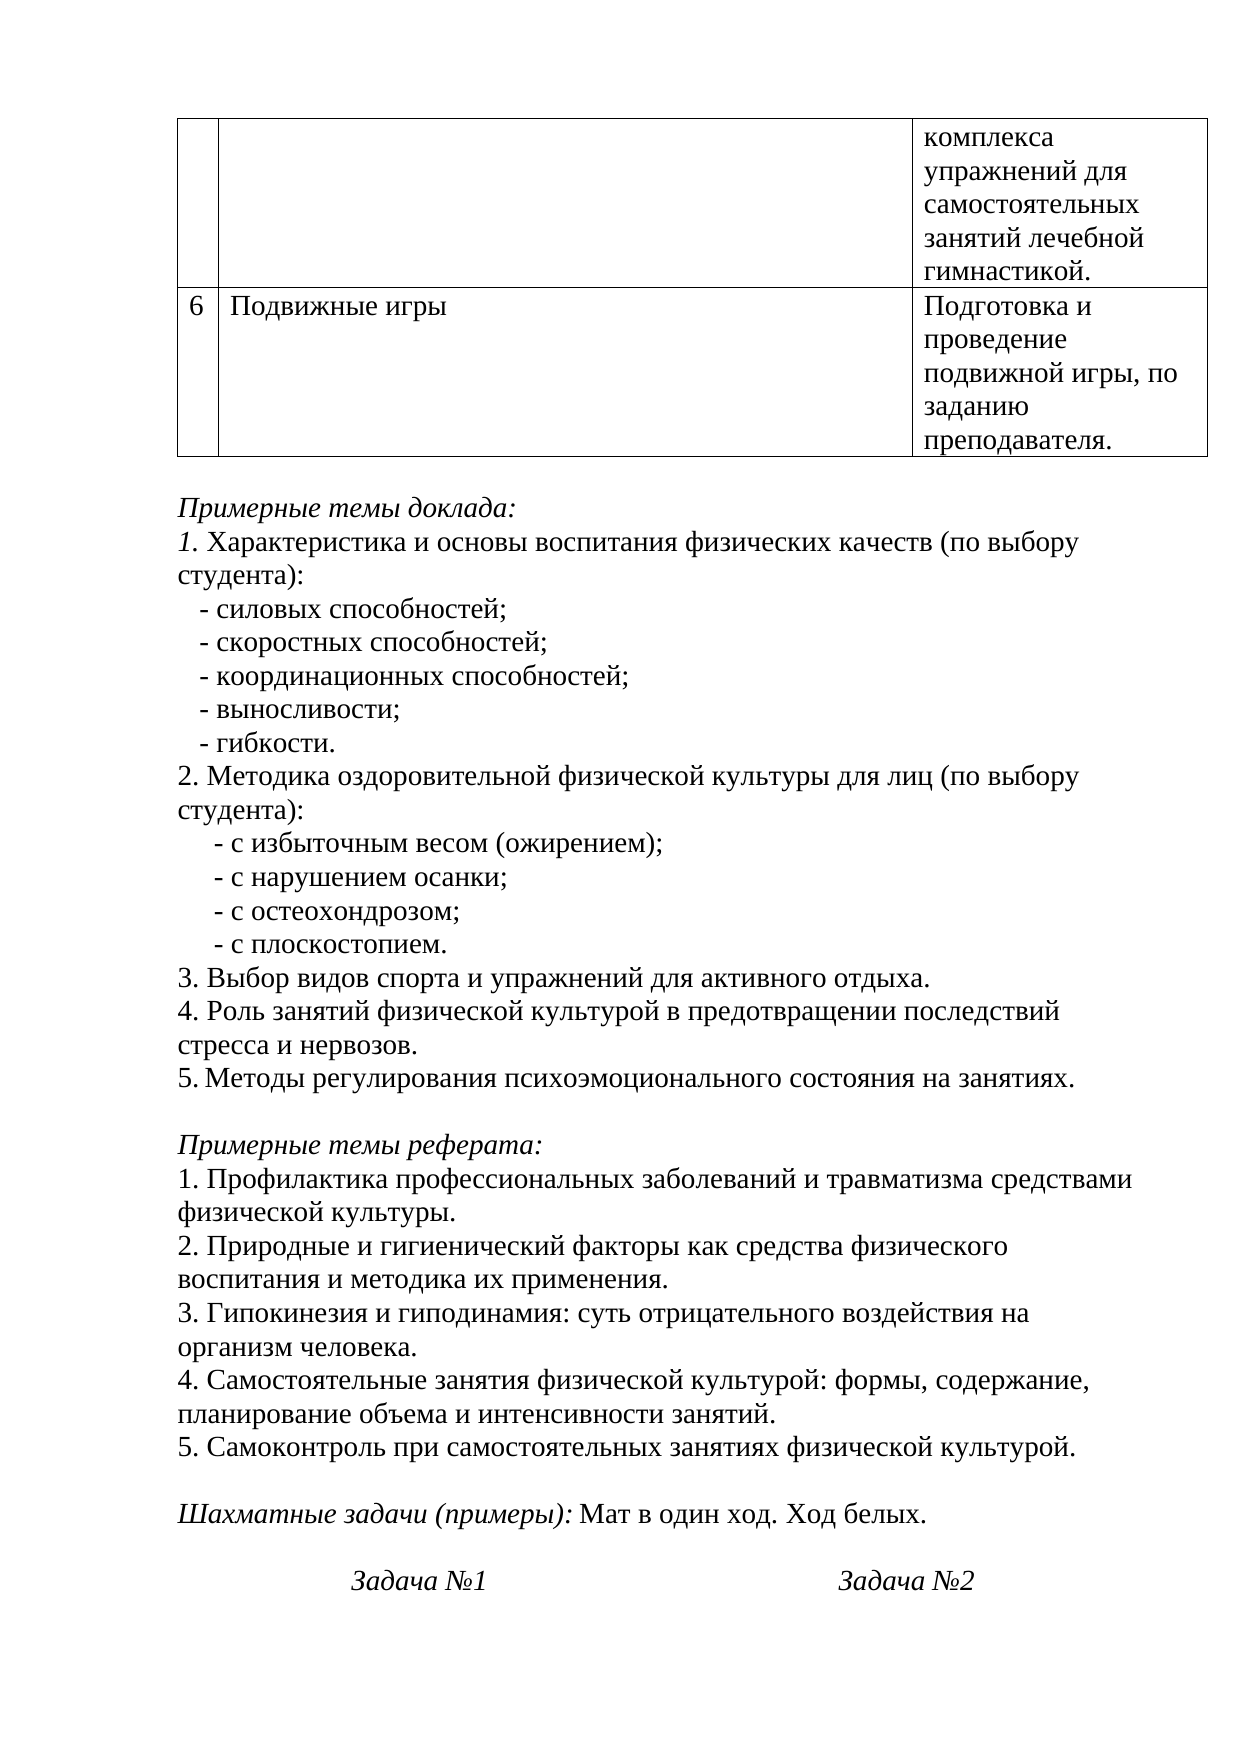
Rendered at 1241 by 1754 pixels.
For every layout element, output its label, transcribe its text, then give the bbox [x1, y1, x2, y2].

table_header Задача №2 [664, 1564, 1152, 1597]
table_header Задача №1 [177, 1564, 664, 1597]
table_cell 5 [178, 119, 218, 287]
text - выносливости; [177, 691, 1152, 725]
text - гибкости. [177, 725, 1152, 758]
text 1. Профилактика профессиональных заболеваний и травматизма средствами физической культуры. [177, 1161, 1152, 1228]
table_cell Подготовка и проведение подвижной игры, по заданию преподавателя. [913, 288, 1207, 456]
text Примерные темы доклада: [177, 490, 1152, 524]
text - координационных способностей; [177, 658, 1152, 691]
text 4. Роль занятий физической культурой в предотвращении последствий стресса и нервозов. [177, 993, 1152, 1060]
text Шахматные задачи (примеры): Мат в один ход. Ход белых. [177, 1496, 1152, 1530]
text - силовых способностей; [177, 591, 1152, 624]
text 5. Методы регулирования психоэмоционального состояния на занятиях. [177, 1060, 1152, 1094]
text - скоростных способностей; [177, 624, 1152, 658]
text - с нарушением осанки; [177, 859, 1152, 893]
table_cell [219, 119, 912, 287]
text 4. Самостоятельные занятия физической культурой: формы, содержание, планирование объема и интенсивности занятий. [177, 1362, 1152, 1429]
text - с избыточным весом (ожирением); [177, 826, 1152, 859]
text - с плоскостопием. [177, 926, 1152, 960]
text 3. Гипокинезия и гиподинамия: суть отрицательного воздействия на организм человека. [177, 1295, 1152, 1362]
text 1. Характеристика и основы воспитания физических качеств (по выбору студента): [177, 524, 1152, 591]
text 5. Самоконтроль при самостоятельных занятиях физической культурой. [177, 1429, 1152, 1463]
text 2. Методика оздоровительной физической культуры для лиц (по выбору студента): [177, 758, 1152, 826]
text 3. Выбор видов спорта и упражнений для активного отдыха. [177, 960, 1152, 993]
text Примерные темы реферата: [177, 1127, 1152, 1161]
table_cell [913, 119, 1207, 287]
text 2. Природные и гигиенический факторы как средства физического воспитания и методика их применения. [177, 1228, 1152, 1295]
table_cell Подвижные игры [219, 288, 912, 456]
table_cell 6 [178, 288, 218, 456]
text - с остеохондрозом; [177, 893, 1152, 926]
